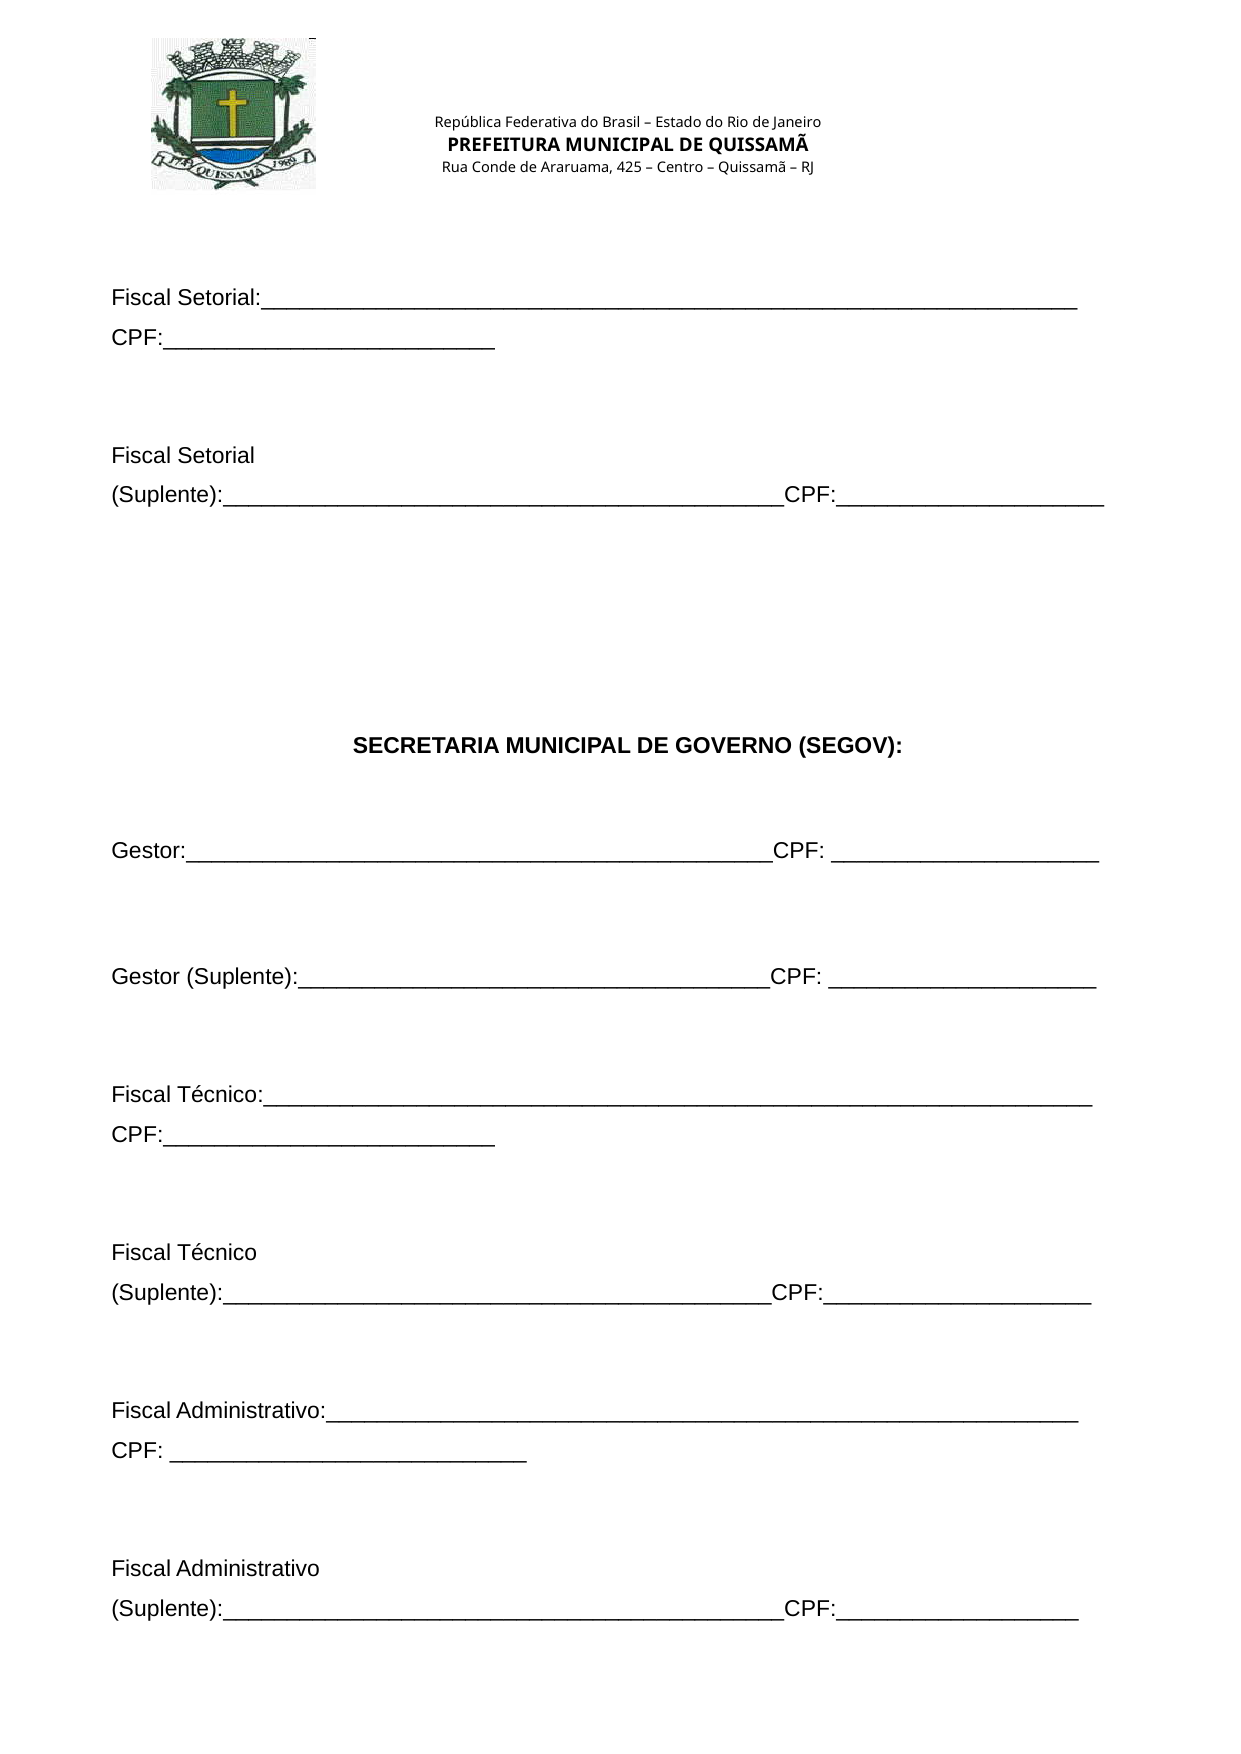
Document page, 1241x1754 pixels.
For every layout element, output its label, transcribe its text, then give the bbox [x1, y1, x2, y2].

text Fiscal Técnico (Suplente):___________________________________________CPF:_____________________ [111, 1239, 1145, 1305]
text Gestor:______________________________________________CPF: _____________________ [111, 837, 1145, 863]
text CPF:__________________________ [111, 1121, 1145, 1147]
text Fiscal Setorial (Suplente):____________________________________________CPF:_____________________ [111, 442, 1145, 508]
text CPF: ____________________________ [111, 1437, 1145, 1463]
text Fiscal Administrativo (Suplente):____________________________________________CPF:___________________ [111, 1555, 1145, 1621]
text SECRETARIA MUNICIPAL DE GOVERNO (SEGOV): [111, 732, 1145, 758]
text Fiscal Administrativo:___________________________________________________________ [111, 1397, 1145, 1423]
picture [151, 35, 316, 195]
text CPF:__________________________ [111, 323, 1145, 350]
text Fiscal Setorial:________________________________________________________________ [111, 284, 1145, 310]
text Gestor (Suplente):_____________________________________CPF: _____________________ [111, 963, 1145, 989]
text Fiscal Técnico:_________________________________________________________________ [111, 1081, 1145, 1108]
